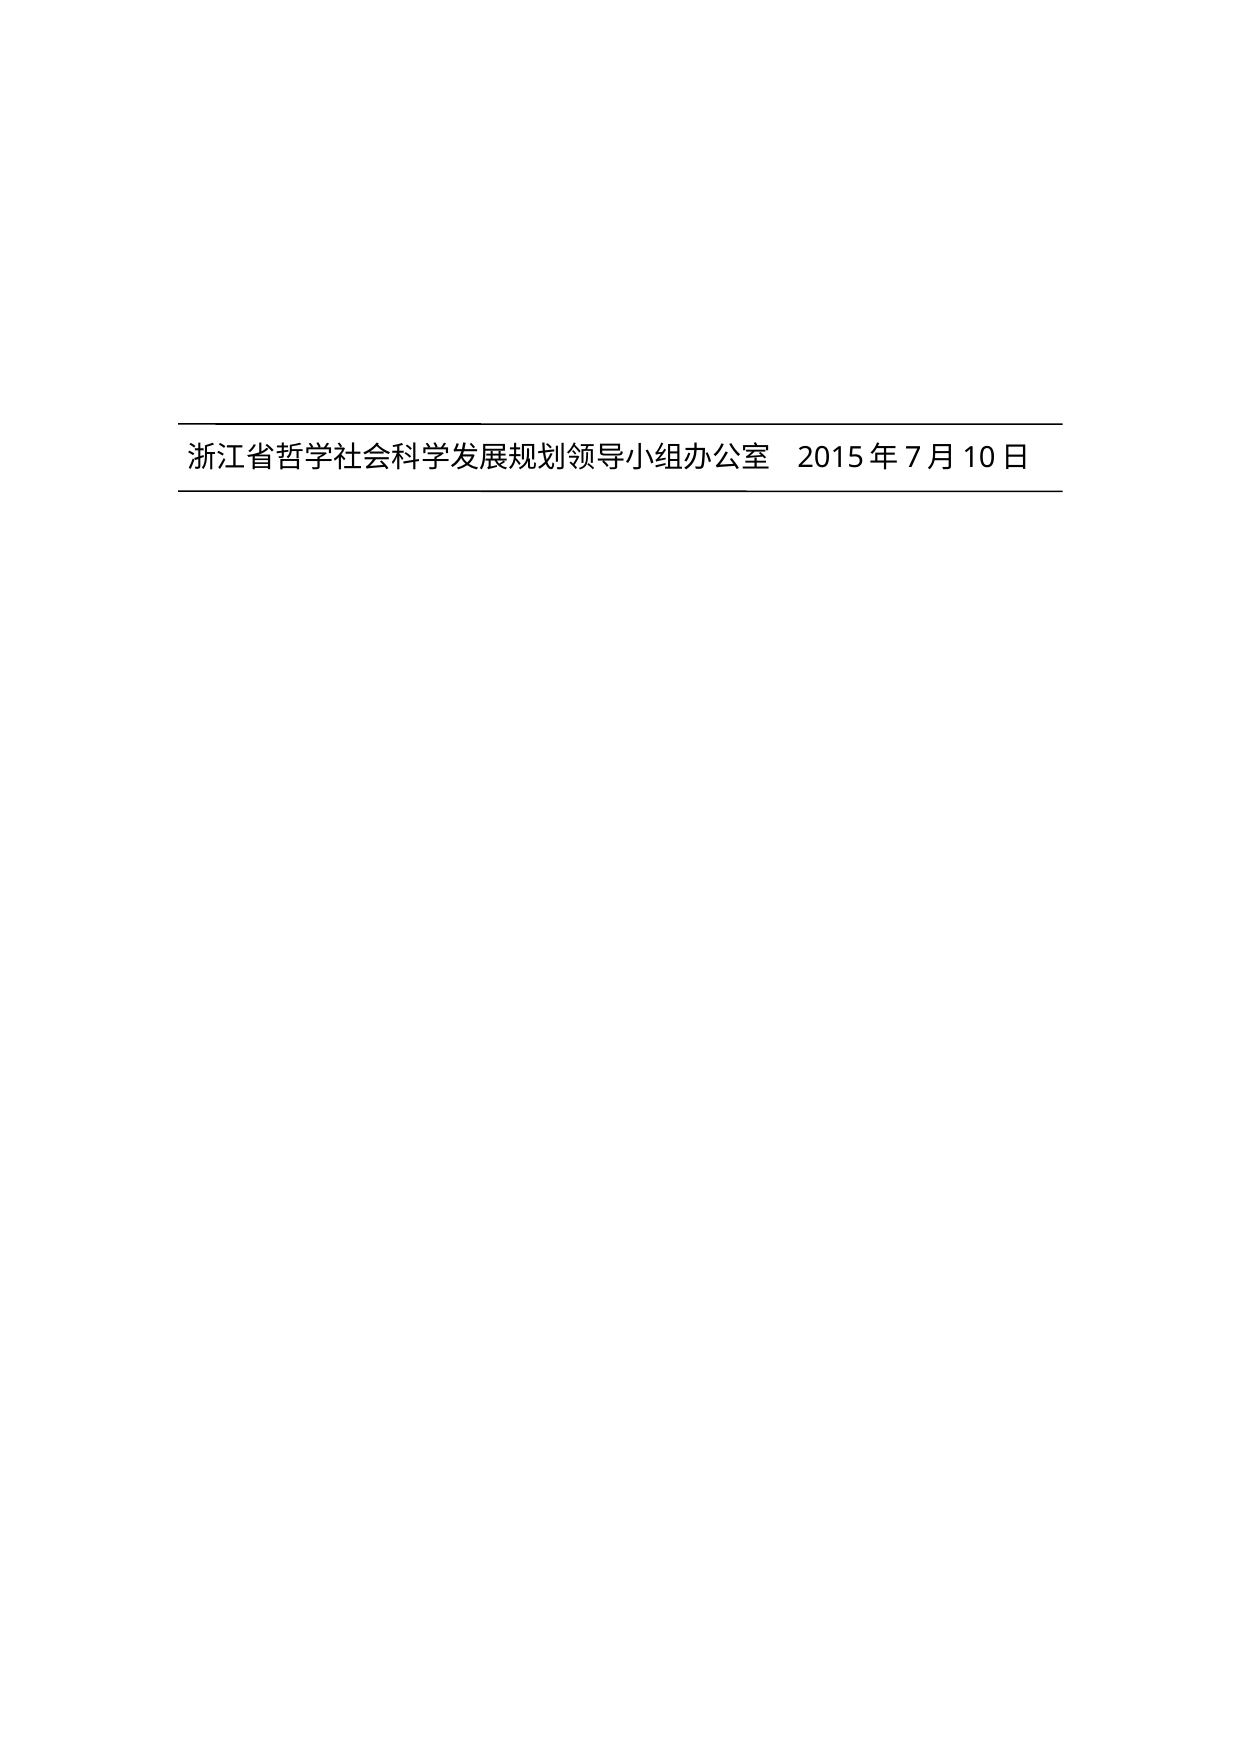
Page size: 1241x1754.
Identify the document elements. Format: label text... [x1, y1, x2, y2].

text 浙江省哲学社会科学发展规划领导小组办公室 2015年7月10日 [187, 425, 1053, 487]
